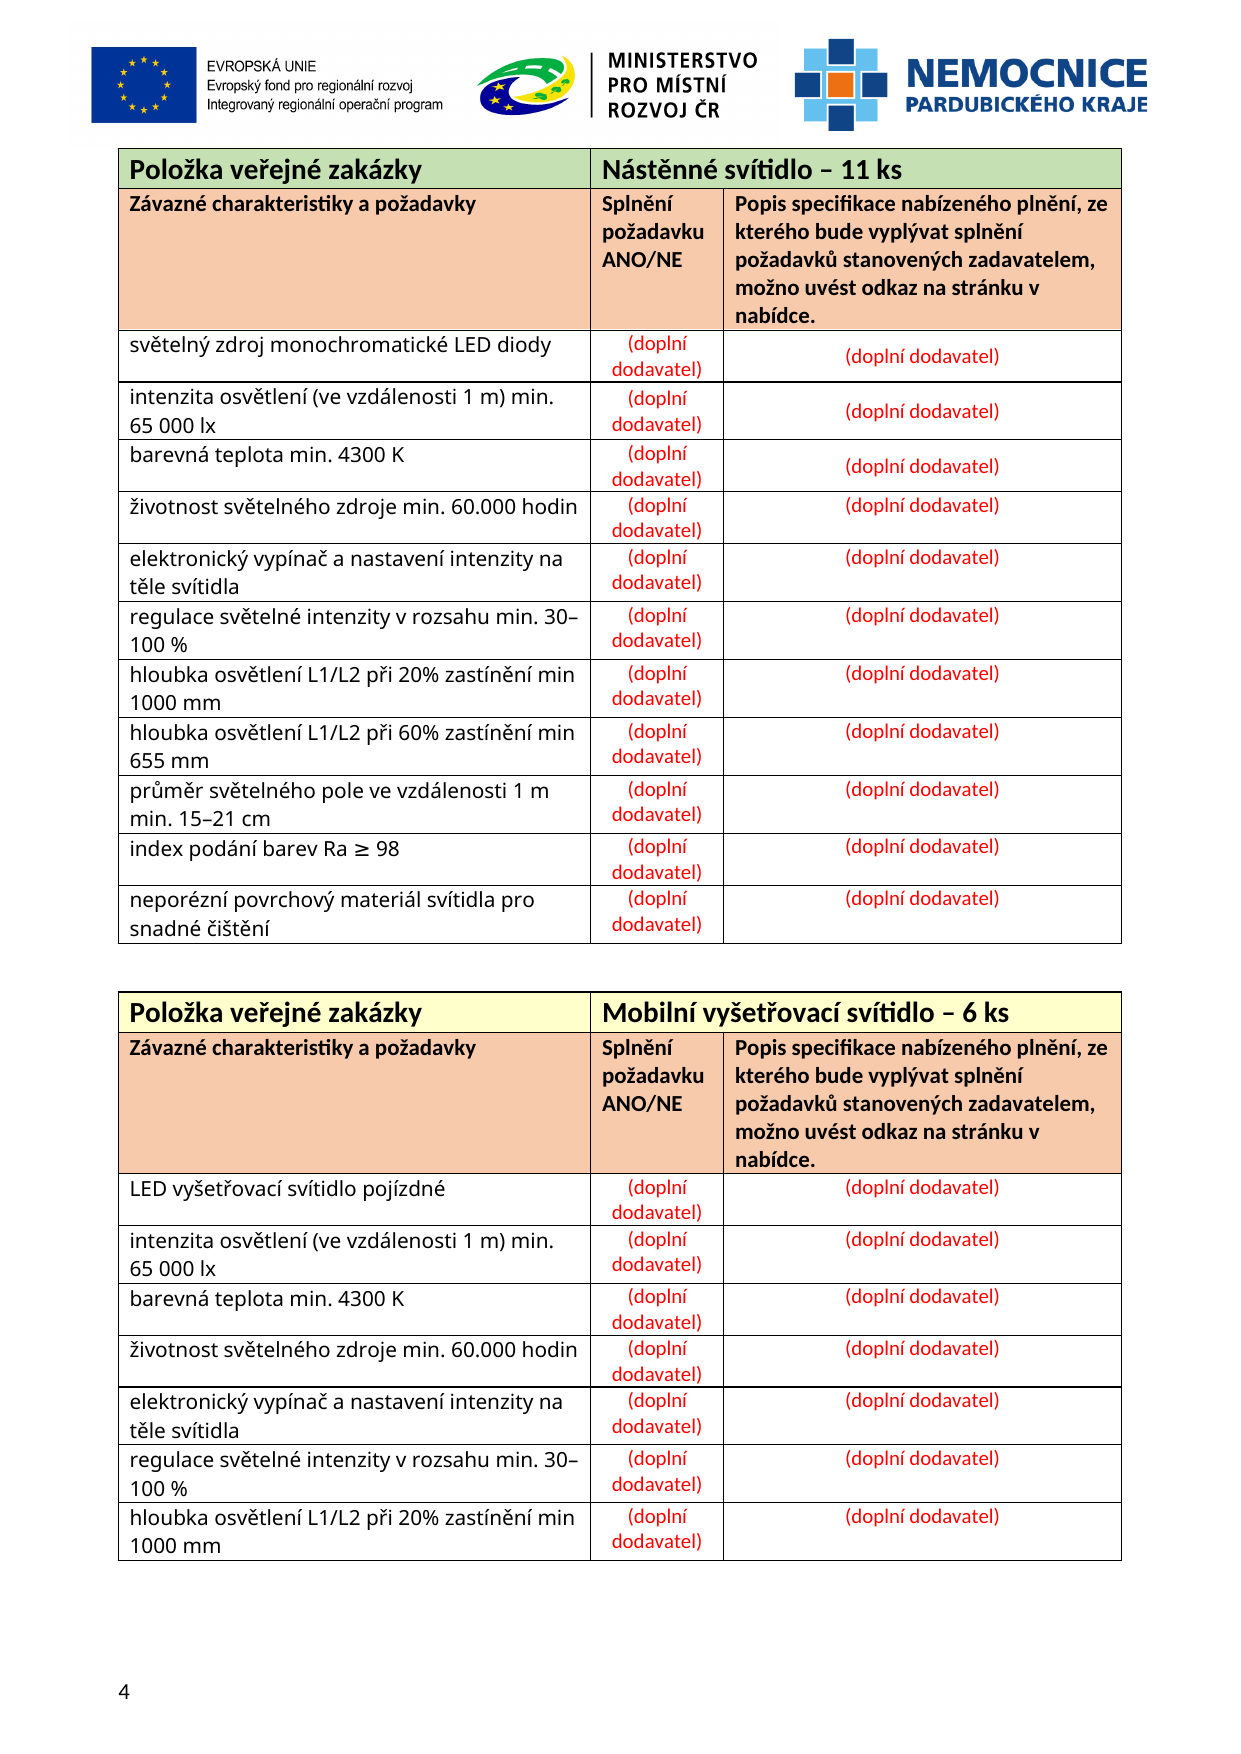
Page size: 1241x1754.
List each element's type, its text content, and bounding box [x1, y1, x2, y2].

picture [68, 21, 780, 148]
table_cell (doplní dodavatel) [724, 834, 1121, 884]
table_cell (doplní dodavatel) [724, 1445, 1121, 1502]
table_cell index podání barev Ra ≥ 98 [119, 834, 590, 884]
table_cell Závazné charakteristiky a požadavky [119, 1033, 590, 1173]
table_cell životnost světelného zdroje min. 60.000 hodin [119, 1336, 590, 1386]
table_cell (doplní dodavatel) [724, 776, 1121, 833]
table_cell (doplní dodavatel) [591, 718, 723, 775]
table_cell (doplní dodavatel) [724, 1336, 1121, 1386]
table_header Mobilní vyšetřovací svítidlo – 6 ks [591, 993, 1121, 1032]
table_cell (doplní dodavatel) [724, 886, 1121, 942]
table_cell Splnění požadavku ANO/NE [591, 1033, 723, 1173]
table_cell Splnění požadavku ANO/NE [591, 189, 723, 329]
table_cell (doplní dodavatel) [591, 440, 723, 491]
table_cell (doplní dodavatel) [591, 1445, 723, 1502]
table_cell (doplní dodavatel) [724, 1503, 1121, 1560]
table_cell (doplní dodavatel) [591, 834, 723, 884]
table_cell životnost světelného zdroje min. 60.000 hodin [119, 492, 590, 543]
table_cell (doplní dodavatel) [591, 1226, 723, 1283]
table_cell (doplní dodavatel) [724, 1284, 1121, 1334]
table_cell neporézní povrchový materiál svítidla pro snadné čištění [119, 886, 590, 942]
table_cell hloubka osvětlení L1/L2 při 60% zastínění min 655 mm [119, 718, 590, 775]
picture [793, 37, 1148, 132]
table_cell světelný zdroj monochromatické LED diody [119, 331, 590, 381]
table_cell Závazné charakteristiky a požadavky [119, 189, 590, 329]
table_cell hloubka osvětlení L1/L2 při 20% zastínění min 1000 mm [119, 1503, 590, 1560]
table_cell (doplní dodavatel) [724, 383, 1121, 439]
table_cell (doplní dodavatel) [724, 331, 1121, 381]
table_cell regulace světelné intenzity v rozsahu min. 30–100 % [119, 1445, 590, 1502]
table_cell (doplní dodavatel) [591, 886, 723, 942]
table_cell (doplní dodavatel) [591, 1503, 723, 1560]
table_cell (doplní dodavatel) [591, 1284, 723, 1334]
table_cell (doplní dodavatel) [591, 776, 723, 833]
table_cell (doplní dodavatel) [591, 544, 723, 601]
table_cell (doplní dodavatel) [724, 544, 1121, 601]
table_cell (doplní dodavatel) [724, 1226, 1121, 1283]
table_cell (doplní dodavatel) [591, 383, 723, 439]
table_cell (doplní dodavatel) [591, 1388, 723, 1444]
table_header Položka veřejné zakázky [119, 149, 590, 188]
table_cell (doplní dodavatel) [724, 718, 1121, 775]
table_cell (doplní dodavatel) [591, 1336, 723, 1386]
table_cell průměr světelného pole ve vzdálenosti 1 m min. 15–21 cm [119, 776, 590, 833]
table_cell barevná teplota min. 4300 K [119, 1284, 590, 1334]
table_cell LED vyšetřovací svítidlo pojízdné [119, 1174, 590, 1225]
table_cell (doplní dodavatel) [724, 660, 1121, 717]
table_header Nástěnné svítidlo – 11 ks [591, 149, 1121, 188]
table_cell (doplní dodavatel) [724, 440, 1121, 491]
table_cell intenzita osvětlení (ve vzdálenosti 1 m) min. 65 000 lx [119, 1226, 590, 1283]
table_cell elektronický vypínač a nastavení intenzity na těle svítidla [119, 544, 590, 601]
table_cell (doplní dodavatel) [591, 331, 723, 381]
table_header Položka veřejné zakázky [119, 993, 590, 1032]
table_cell (doplní dodavatel) [591, 492, 723, 543]
table_cell (doplní dodavatel) [591, 660, 723, 717]
table_cell hloubka osvětlení L1/L2 při 20% zastínění min 1000 mm [119, 660, 590, 717]
table_cell intenzita osvětlení (ve vzdálenosti 1 m) min. 65 000 lx [119, 383, 590, 439]
table_cell (doplní dodavatel) [724, 1388, 1121, 1444]
table_cell Popis specifikace nabízeného plnění, ze kterého bude vyplývat splnění požadavků stanovených zadavatelem, možno uvést odkaz na stránku v nabídce. [724, 189, 1121, 329]
table_cell barevná teplota min. 4300 K [119, 440, 590, 491]
table_cell (doplní dodavatel) [591, 602, 723, 659]
table_cell (doplní dodavatel) [724, 1174, 1121, 1225]
table_cell (doplní dodavatel) [724, 602, 1121, 659]
table_cell Popis specifikace nabízeného plnění, ze kterého bude vyplývat splnění požadavků stanovených zadavatelem, možno uvést odkaz na stránku v nabídce. [724, 1033, 1121, 1173]
table_cell (doplní dodavatel) [591, 1174, 723, 1225]
table_cell elektronický vypínač a nastavení intenzity na těle svítidla [119, 1388, 590, 1444]
table_cell regulace světelné intenzity v rozsahu min. 30–100 % [119, 602, 590, 659]
table_cell (doplní dodavatel) [724, 492, 1121, 543]
